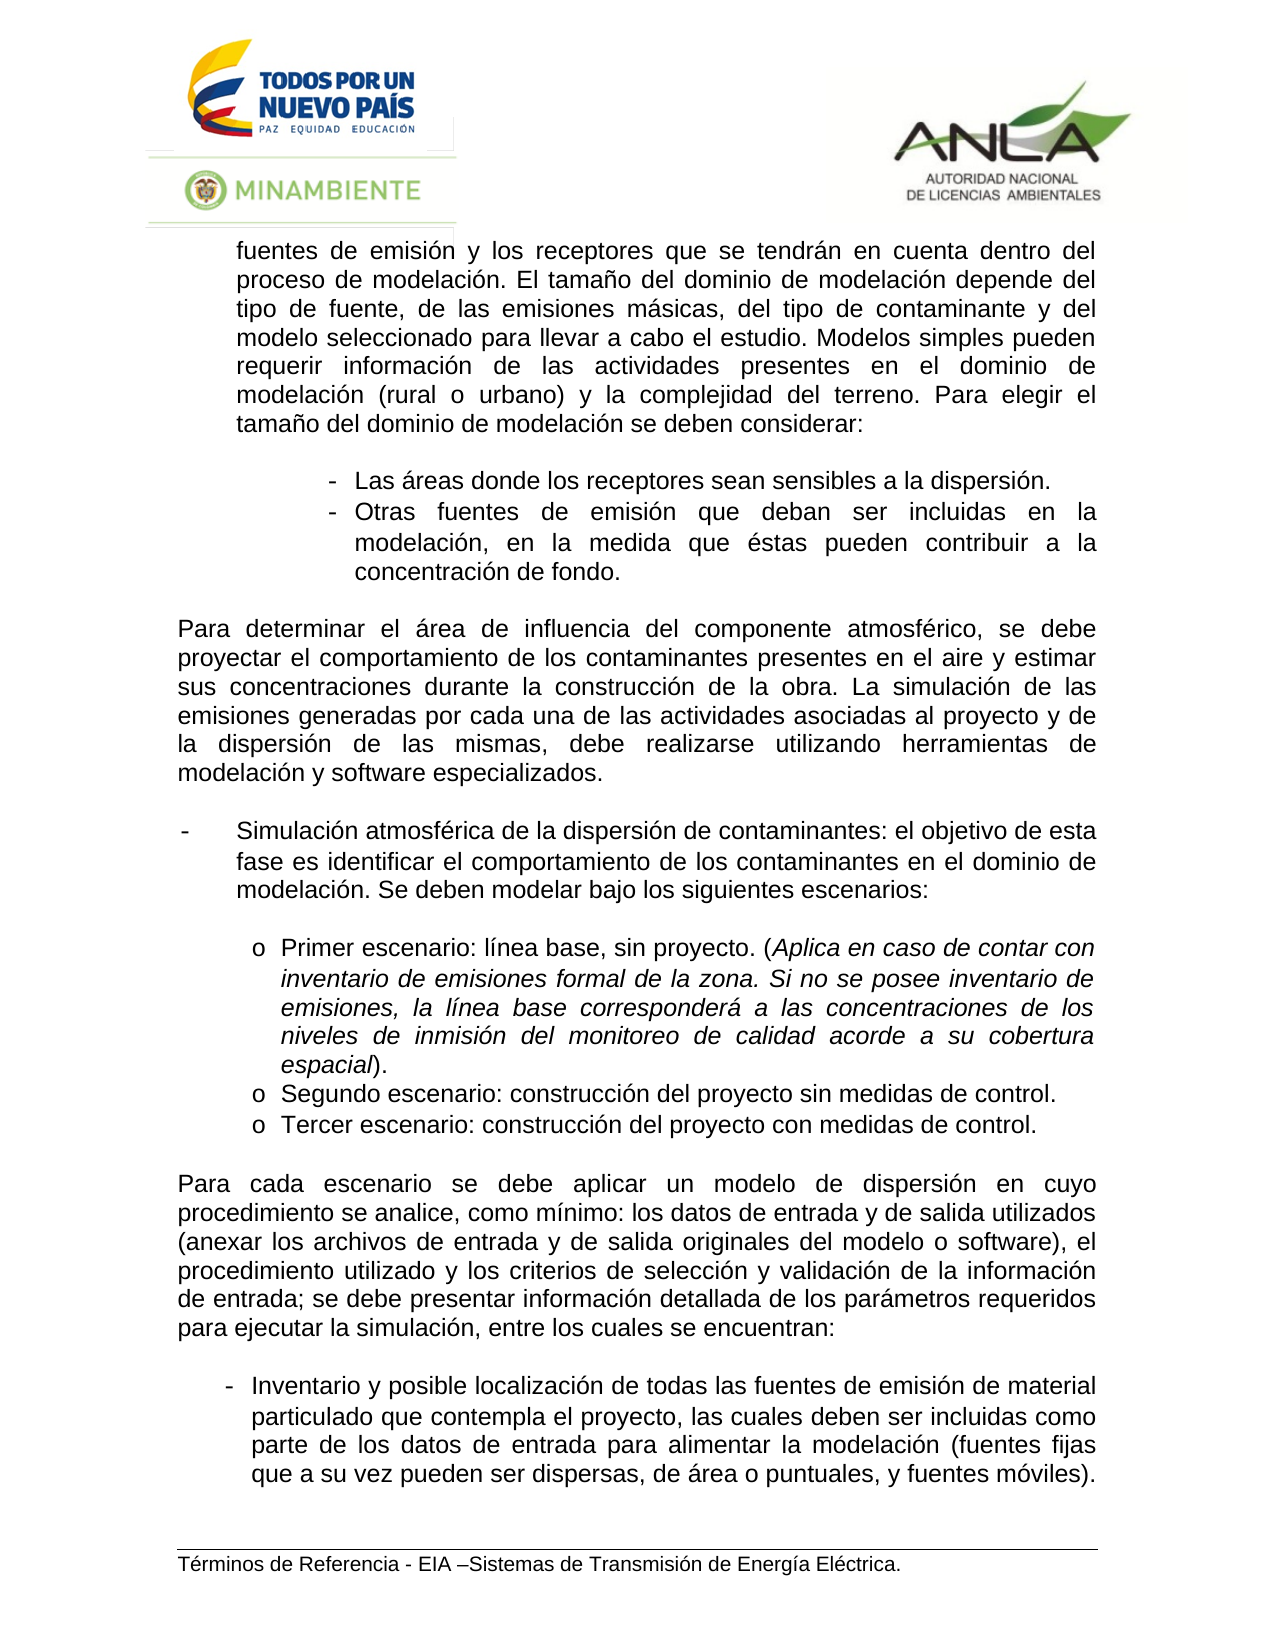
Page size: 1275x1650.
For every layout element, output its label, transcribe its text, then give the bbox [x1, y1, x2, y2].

text Para cada escenario se debe aplicar un modelo de dispersión en cuyo procedimiento se analice, como mínimo: los datos de entrada y de salida utilizados (anexar los archivos de entrada y de salida originales del modelo o software), el procedimiento utilizado y los criterios de selección y validación de la información de entrada; se debe presentar información detallada de los parámetros requeridos para ejecutar la simulación, entre los cuales se encuentran: [177, 1169, 1098, 1342]
list Las áreas donde los receptores sean sensibles a la dispersión. [325, 466, 1098, 497]
list Tercer escenario: construcción del proyecto con medidas de control. [251, 1110, 1098, 1141]
list Primer escenario: línea base, sin proyecto. (Aplica en caso de contar con inventario de emisiones formal de la zona. Si no se posee inventario de emisiones, la línea base corresponderá a las concentraciones de los niveles de inmisión del monitoreo de calidad acorde a su cobertura espacial). [251, 933, 1098, 1079]
list Simulación atmosférica de la dispersión de contaminantes: el objetivo de esta fase es identificar el comportamiento de los contaminantes en el dominio de modelación. Se deben modelar bajo los siguientes escenarios: [177, 816, 1098, 904]
list Otras fuentes de emisión que deban ser incluidas en la modelación, en la medida que éstas pueden contribuir a la concentración de fondo. [325, 497, 1098, 586]
list Segundo escenario: construcción del proyecto sin medidas de control. [251, 1079, 1098, 1110]
picture [145, 29, 460, 257]
picture [825, 67, 1189, 223]
text Para determinar el área de influencia del componente atmosférico, se debe proyectar el comportamiento de los contaminantes presentes en el aire y estimar sus concentraciones durante la construcción de la obra. La simulación de las emisiones generadas por cada una de las actividades asociadas al proyecto y de la dispersión de las mismas, debe realizarse utilizando herramientas de modelación y software especializados. [177, 614, 1098, 787]
